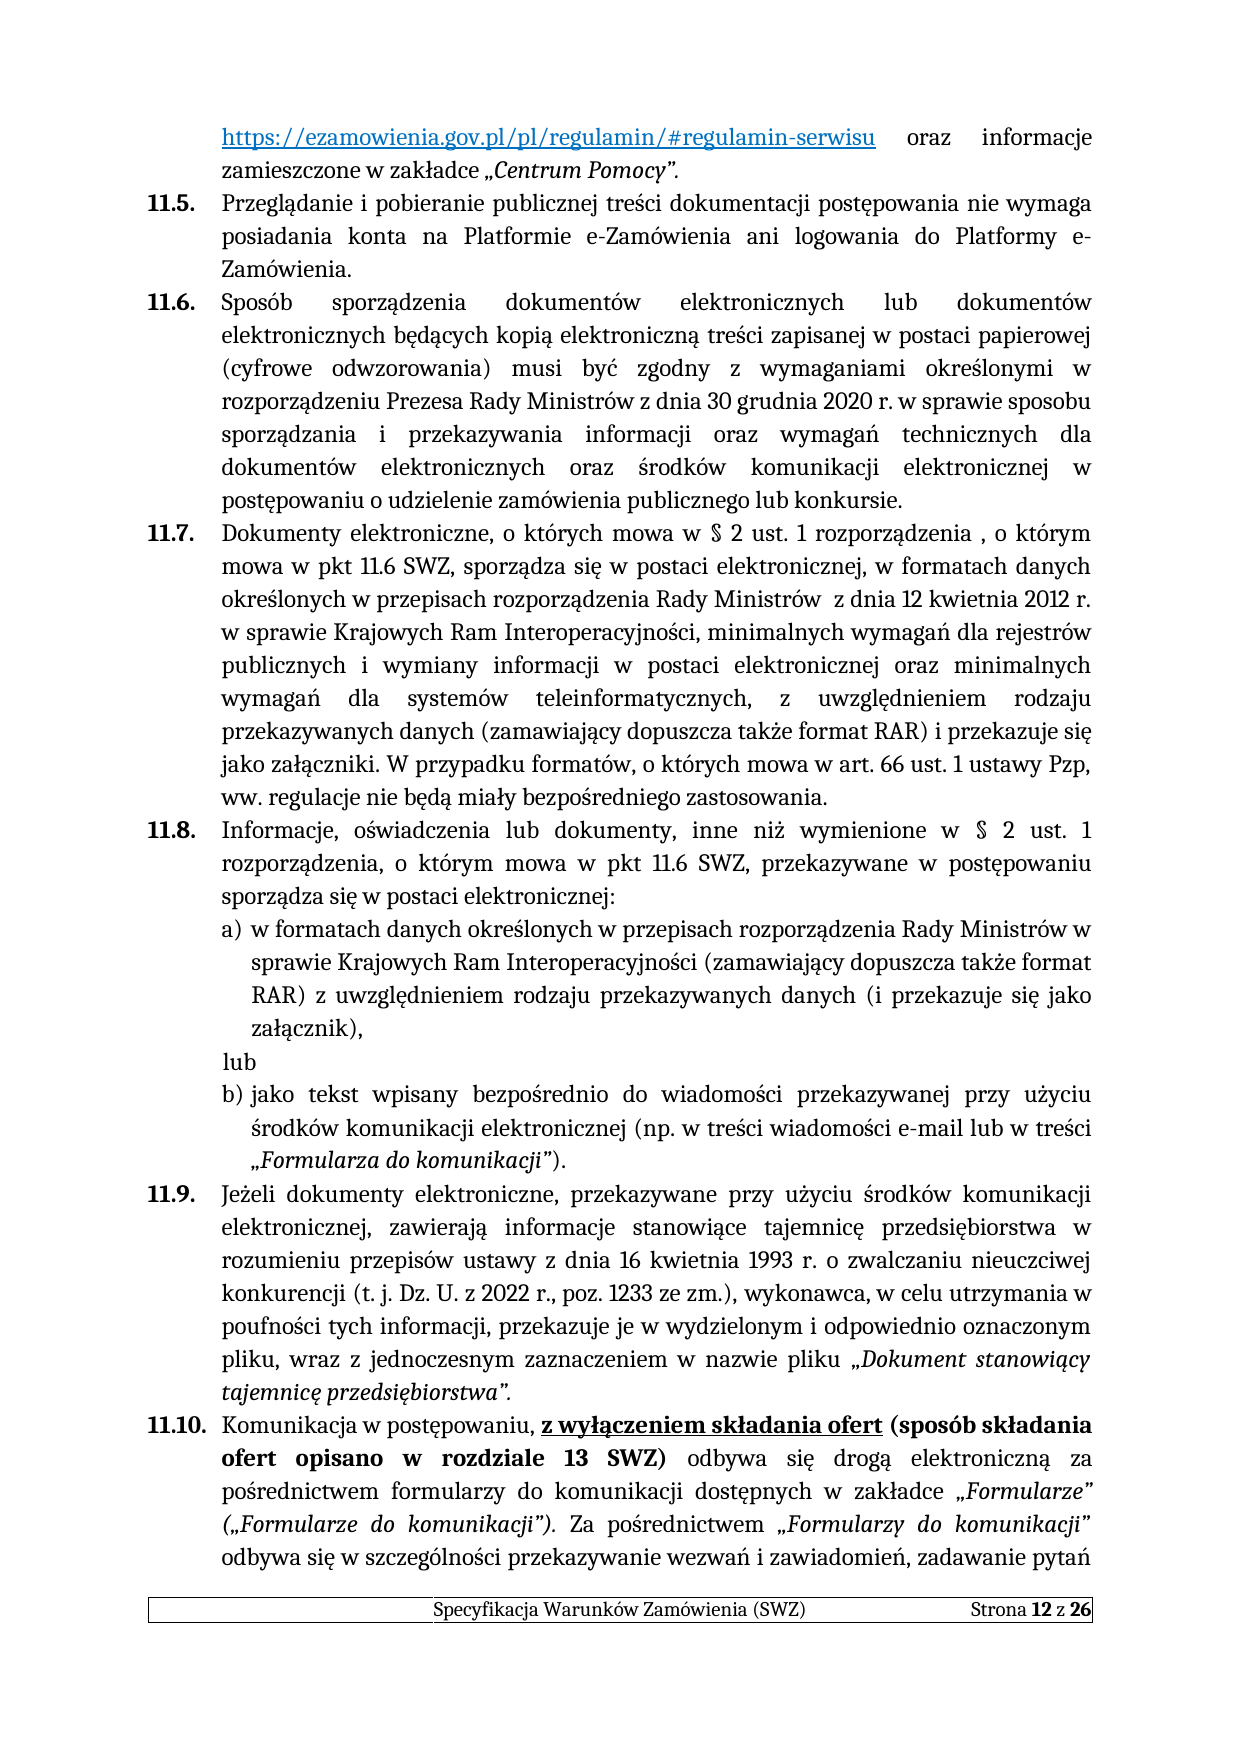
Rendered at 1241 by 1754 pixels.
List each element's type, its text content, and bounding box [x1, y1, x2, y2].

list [148, 123, 1093, 184]
list w formatach danych określonych w przepisach rozporządzenia Rady Ministrów w sprawie Krajowych Ram Interoperacyjności (zamawiający dopuszcza także format RAR) z uwzględnieniem rodzaju przekazywanych danych (i przekazuje się jako załącznik), [221, 915, 1093, 1043]
list Jeżeli dokumenty elektroniczne, przekazywane przy użyciu środków komunikacji elektronicznej, zawierają informacje stanowiące tajemnicę przedsiębiorstwa w rozumieniu przepisów ustawy z dnia 16 kwietnia 1993 r. o zwalczaniu nieuczciwej konkurencji (t. j. Dz. U. z 2022 r., poz. 1233 ze zm.), wykonawca, w celu utrzymania w poufności tych informacji, przekazuje je w wydzielonym i odpowiednio oznaczonym pliku, wraz z jednoczesnym zaznaczeniem w nazwie pliku „Dokument stanowiący tajemnicę przedsiębiorstwa”. [148, 1179, 1093, 1406]
text lub [223, 1047, 1093, 1076]
list Sposób sporządzenia dokumentów elektronicznych lub dokumentów elektronicznych będących kopią elektroniczną treści zapisanej w postaci papierowej (cyfrowe odwzorowania) musi być zgodny z wymaganiami określonymi w rozporządzeniu Prezesa Rady Ministrów z dnia 30 grudnia 2020 r. w sprawie sposobu sporządzania i przekazywania informacji oraz wymagań technicznych dla dokumentów elektronicznych oraz środków komunikacji elektronicznej w postępowaniu o udzielenie zamówienia publicznego lub konkursie. [148, 288, 1093, 515]
list Informacje, oświadczenia lub dokumenty, inne niż wymienione w § 2 ust. 1 rozporządzenia, o którym mowa w pkt 11.6 SWZ, przekazywane w postępowaniu sporządza się w postaci elektronicznej: [148, 816, 1093, 911]
list Przeglądanie i pobieranie publicznej treści dokumentacji postępowania nie wymaga posiadania konta na Platformie e-Zamówienia ani logowania do Platformy e-Zamówienia. [148, 189, 1093, 284]
list jako tekst wpisany bezpośrednio do wiadomości przekazywanej przy użyciu środków komunikacji elektronicznej (np. w treści wiadomości e-mail lub w treści „Formularza do komunikacji”). [221, 1080, 1093, 1175]
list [148, 1411, 1093, 1571]
list Dokumenty elektroniczne, o których mowa w § 2 ust. 1 rozporządzenia , o którym mowa w pkt 11.6 SWZ, sporządza się w postaci elektronicznej, w formatach danych określonych w przepisach rozporządzenia Rady Ministrów z dnia 12 kwietnia 2012 r. w sprawie Krajowych Ram Interoperacyjności, minimalnych wymagań dla rejestrów publicznych i wymiany informacji w postaci elektronicznej oraz minimalnych wymagań dla systemów teleinformatycznych, z uwzględnieniem rodzaju przekazywanych danych (zamawiający dopuszcza także format RAR) i przekazuje się jako załączniki. W przypadku formatów, o których mowa w art. 66 ust. 1 ustawy Pzp, ww. regulacje nie będą miały bezpośredniego zastosowania. [148, 519, 1093, 812]
